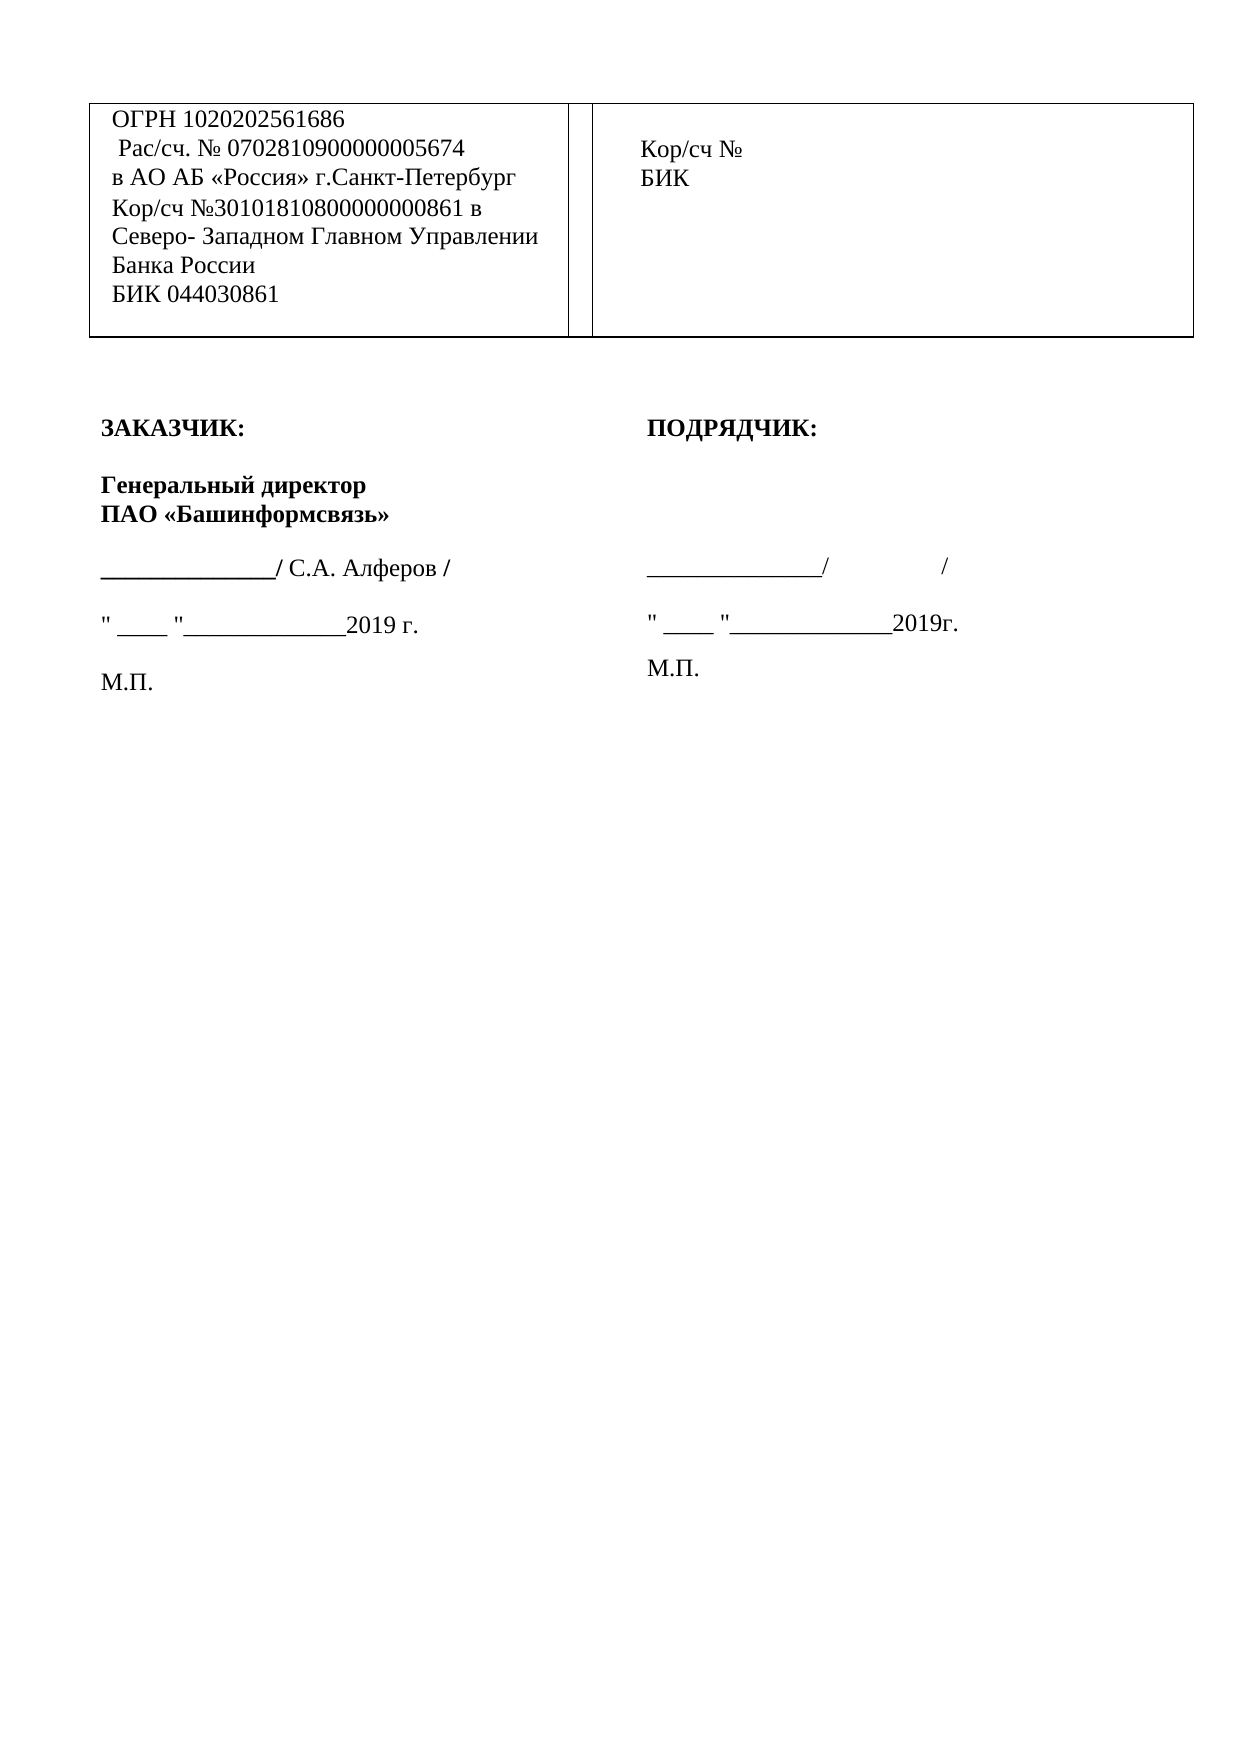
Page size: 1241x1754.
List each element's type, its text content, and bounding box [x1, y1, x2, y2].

table_header ЗАКАЗЧИК: Генеральный директор ПАО «Башинформсвязь» ______________/ С.А. Алферов / " ____ "_____________2019 г. М.П. [90, 384, 635, 971]
table_header ПОДРЯДЧИК: ______________/ / " ____ "_____________2019г. М.П. [636, 384, 1137, 971]
table_cell [593, 104, 1193, 336]
table_cell [90, 104, 568, 336]
table_cell [569, 104, 592, 336]
